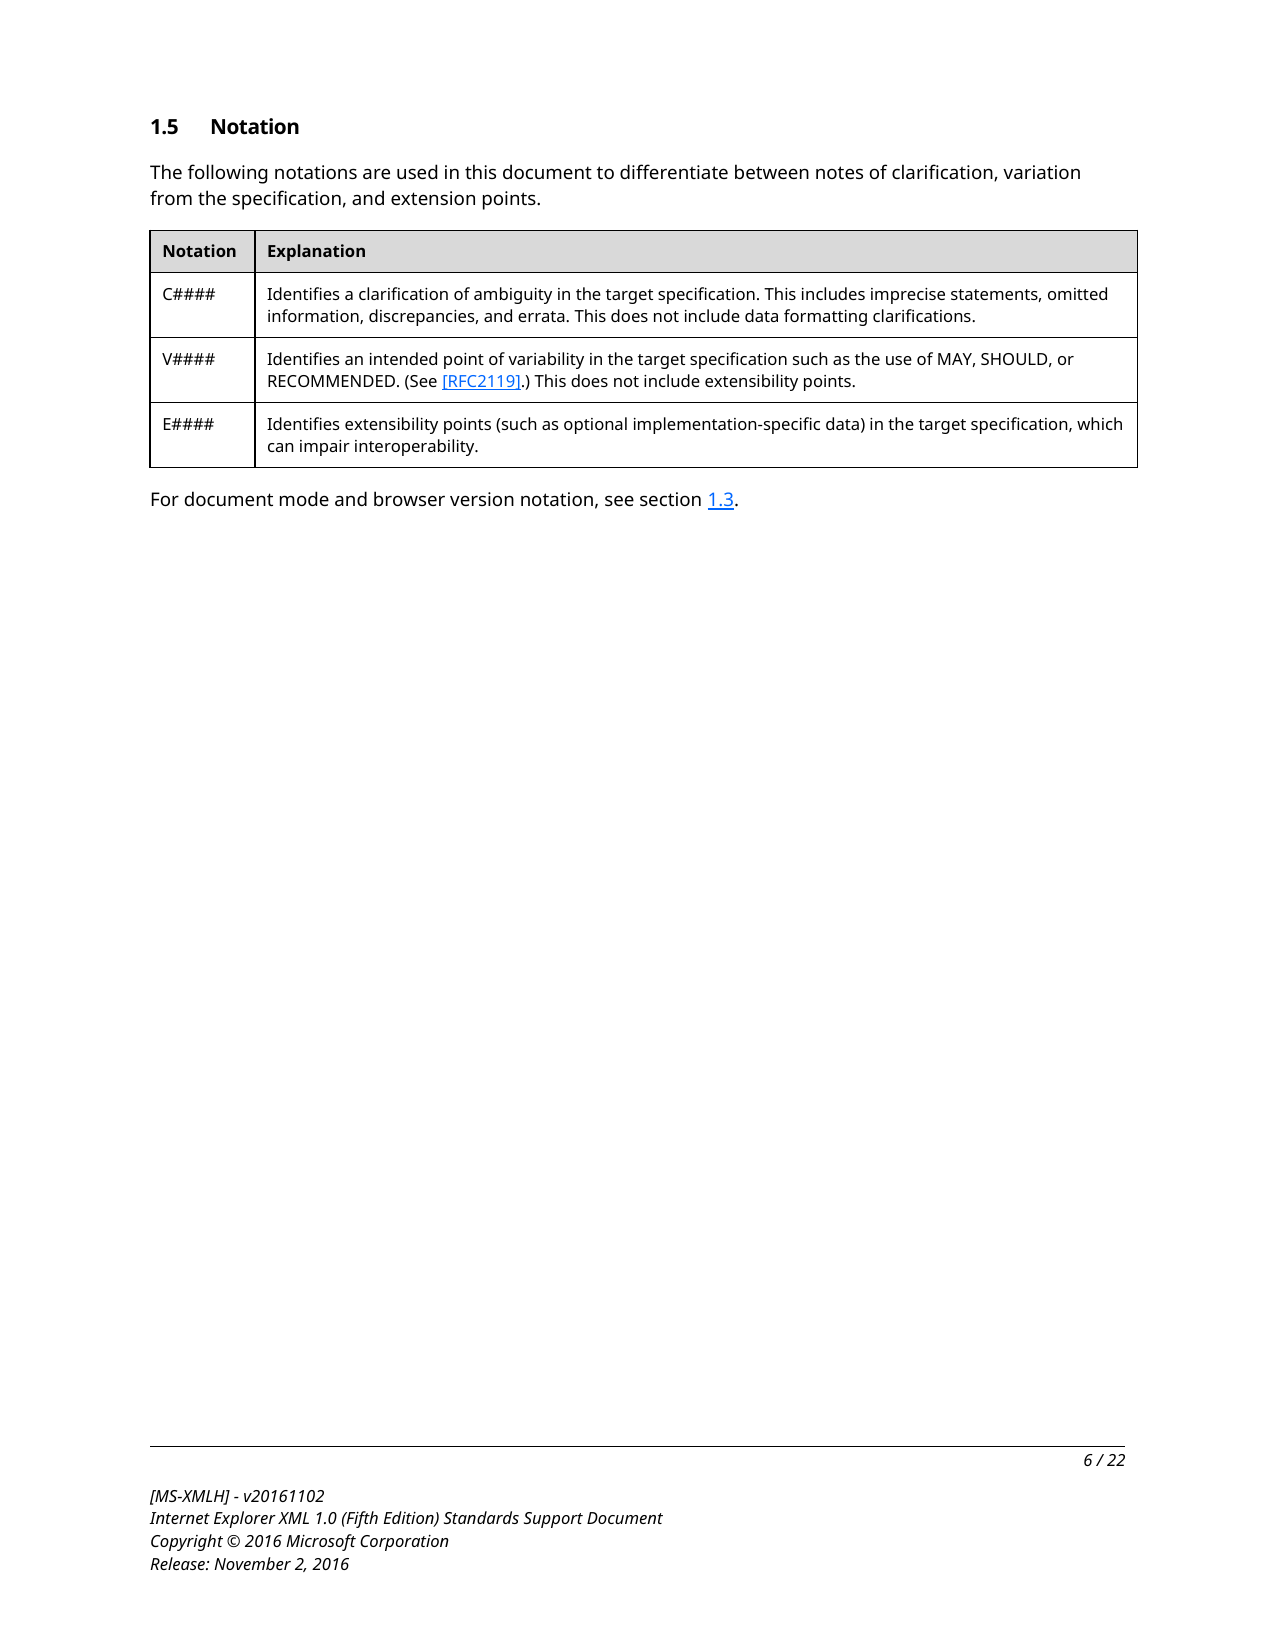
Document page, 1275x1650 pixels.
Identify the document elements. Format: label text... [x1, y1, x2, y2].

table_cell V#### [151, 338, 254, 402]
table_header Explanation [256, 231, 1137, 272]
table_cell Identifies a clarification of ambiguity in the target specification. This includes imprecise statements, omitted information, discrepancies, and errata. This does not include data formatting clarifications. [256, 273, 1137, 337]
table_cell E#### [151, 403, 254, 467]
table_cell Identifies an intended point of variability in the target specification such as the use of MAY, SHOULD, or RECOMMENDED. (See [RFC2119].) This does not include extensibility points. [256, 338, 1137, 402]
subtitle Notation [150, 112, 1125, 141]
table_header Notation [151, 231, 254, 272]
text For document mode and browser version notation, see section 1.3. [150, 487, 1125, 512]
text The following notations are used in this document to differentiate between notes of clarification, variation from the specification, and extension points. [150, 160, 1125, 211]
table_cell Identifies extensibility points (such as optional implementation-specific data) in the target specification, which can impair interoperability. [256, 403, 1137, 467]
table_cell C#### [151, 273, 254, 337]
